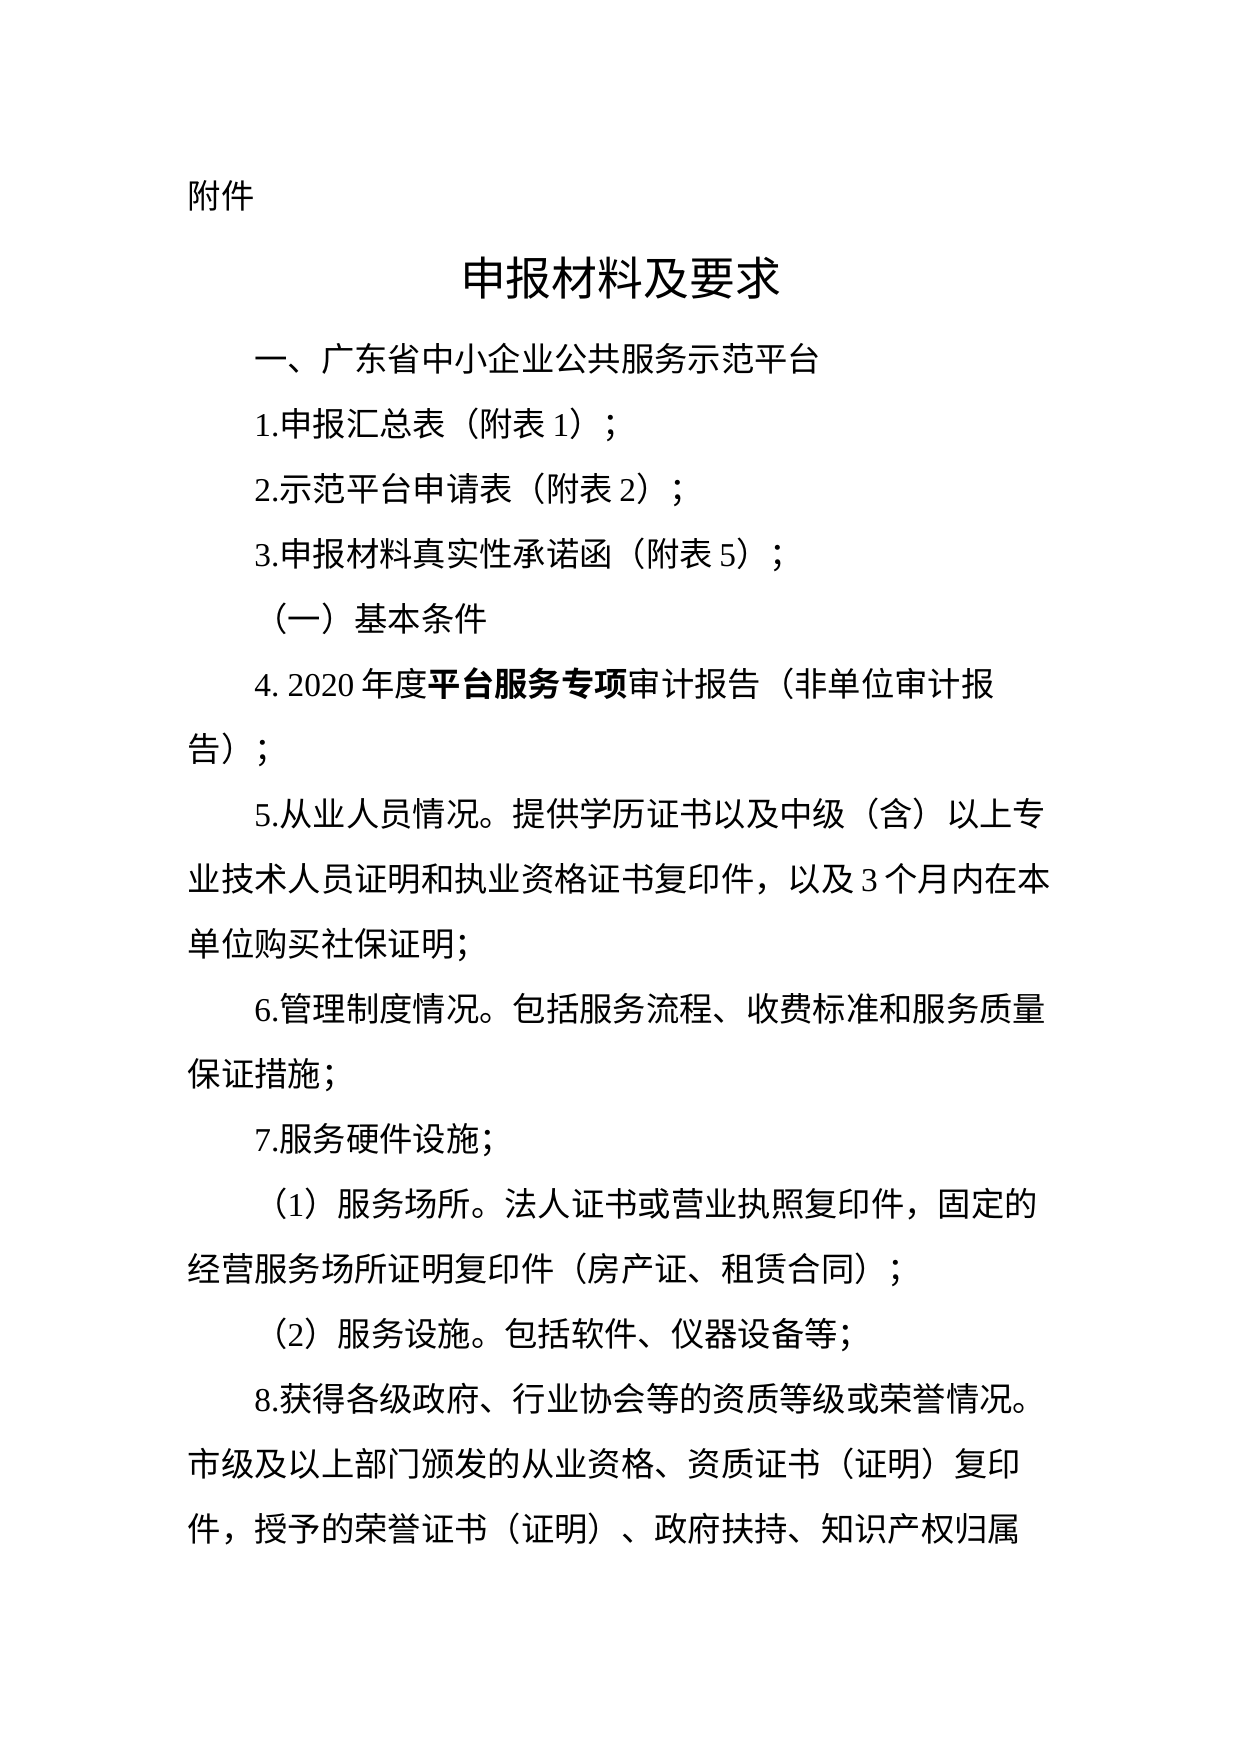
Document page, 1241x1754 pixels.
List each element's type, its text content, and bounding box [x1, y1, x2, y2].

text 2.示范平台申请表（附表2）； [187, 454, 1053, 519]
list 6.管理制度情况。包括服务流程、收费标准和服务质量保证措施； [187, 974, 1053, 1104]
text 申报材料及要求 [187, 227, 1053, 324]
text 1.申报汇总表（附表1）； [187, 389, 1053, 454]
list 7.服务硬件设施； [187, 1104, 1053, 1169]
list （1）服务场所。法人证书或营业执照复印件，固定的经营服务场所证明复印件（房产证、租赁合同）； [187, 1169, 1053, 1299]
text 附件 [187, 162, 1053, 227]
text 3.申报材料真实性承诺函（附表5）； [187, 519, 1053, 584]
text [187, 1364, 1053, 1559]
list 5.从业人员情况。提供学历证书以及中级（含）以上专业技术人员证明和执业资格证书复印件，以及3个月内在本单位购买社保证明； [187, 779, 1053, 974]
text （一）基本条件 [187, 584, 1053, 649]
text 4. 2020年度平台服务专项审计报告（非单位审计报告）； [187, 649, 1053, 779]
list 一、广东省中小企业公共服务示范平台 [187, 324, 1053, 389]
text （2）服务设施。包括软件、仪器设备等； [187, 1299, 1053, 1364]
